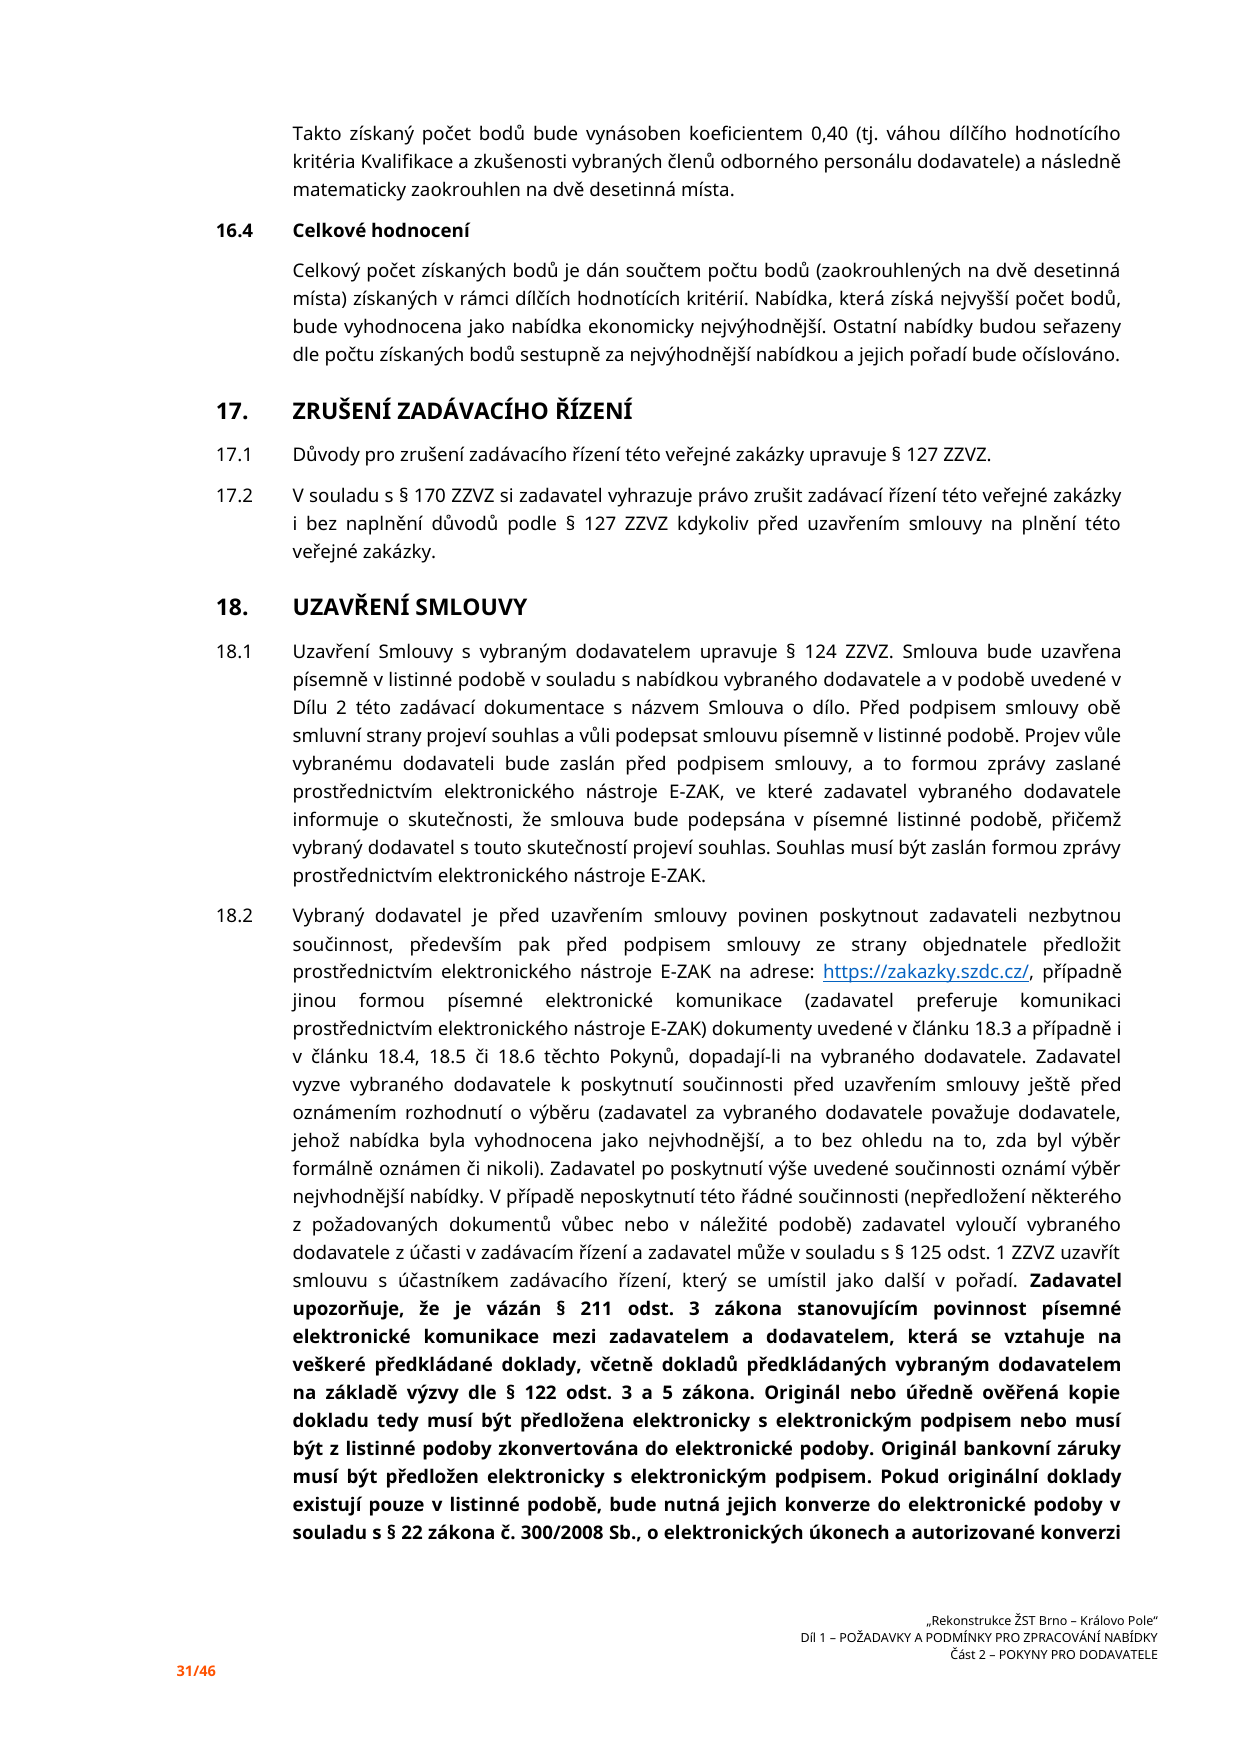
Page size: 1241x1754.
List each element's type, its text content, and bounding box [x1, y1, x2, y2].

list Celkový počet získaných bodů je dán součtem počtu bodů (zaokrouhlených na dvě desetinná místa) získaných v rámci dílčích hodnotících kritérií. Nabídka, která získá nejvyšší počet bodů, bude vyhodnocena jako nabídka ekonomicky nejvýhodnější. Ostatní nabídky budou seřazeny dle počtu získaných bodů sestupně za nejvýhodnější nabídkou a jejich pořadí bude očíslováno. [292, 258, 1122, 367]
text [216, 903, 1122, 1545]
list Takto získaný počet bodů bude vynásoben koeficientem 0,40 (tj. váhou dílčího hodnotícího kritéria Kvalifikace a zkušenosti vybraných členů odborného personálu dodavatele) a následně matematicky zaokrouhlen na dvě desetinná místa. [292, 121, 1122, 202]
text UZAVŘENÍ SMLOUVY [216, 591, 1122, 622]
text ZRUŠENÍ ZADÁVACÍHO ŘÍZENÍ [216, 395, 1122, 426]
text V souladu s § 170 ZZVZ si zadavatel vyhrazuje právo zrušit zadávací řízení této veřejné zakázky i bez naplnění důvodů podle § 127 ZZVZ kdykoliv před uzavřením smlouvy na plnění této veřejné zakázky. [216, 482, 1122, 564]
text Důvody pro zrušení zadávacího řízení této veřejné zakázky upravuje § 127 ZZVZ. [216, 442, 1122, 467]
text Uzavření Smlouvy s vybraným dodavatelem upravuje § 124 ZZVZ. Smlouva bude uzavřena písemně v listinné podobě v souladu s nabídkou vybraného dodavatele a v podobě uvedené v Dílu 2 této zadávací dokumentace s názvem Smlouva o dílo. Před podpisem smlouvy obě smluvní strany projeví souhlas a vůli podepsat smlouvu písemně v listinné podobě. Projev vůle vybranému dodavateli bude zaslán před podpisem smlouvy, a to formou zprávy zaslané prostřednictvím elektronického nástroje E-ZAK, ve které zadavatel vybraného dodavatele informuje o skutečnosti, že smlouva bude podepsána v písemné listinné podobě, přičemž vybraný dodavatel s touto skutečností projeví souhlas. Souhlas musí být zaslán formou zprávy prostřednictvím elektronického nástroje E-ZAK. [216, 638, 1122, 888]
text Celkové hodnocení [216, 217, 1122, 243]
